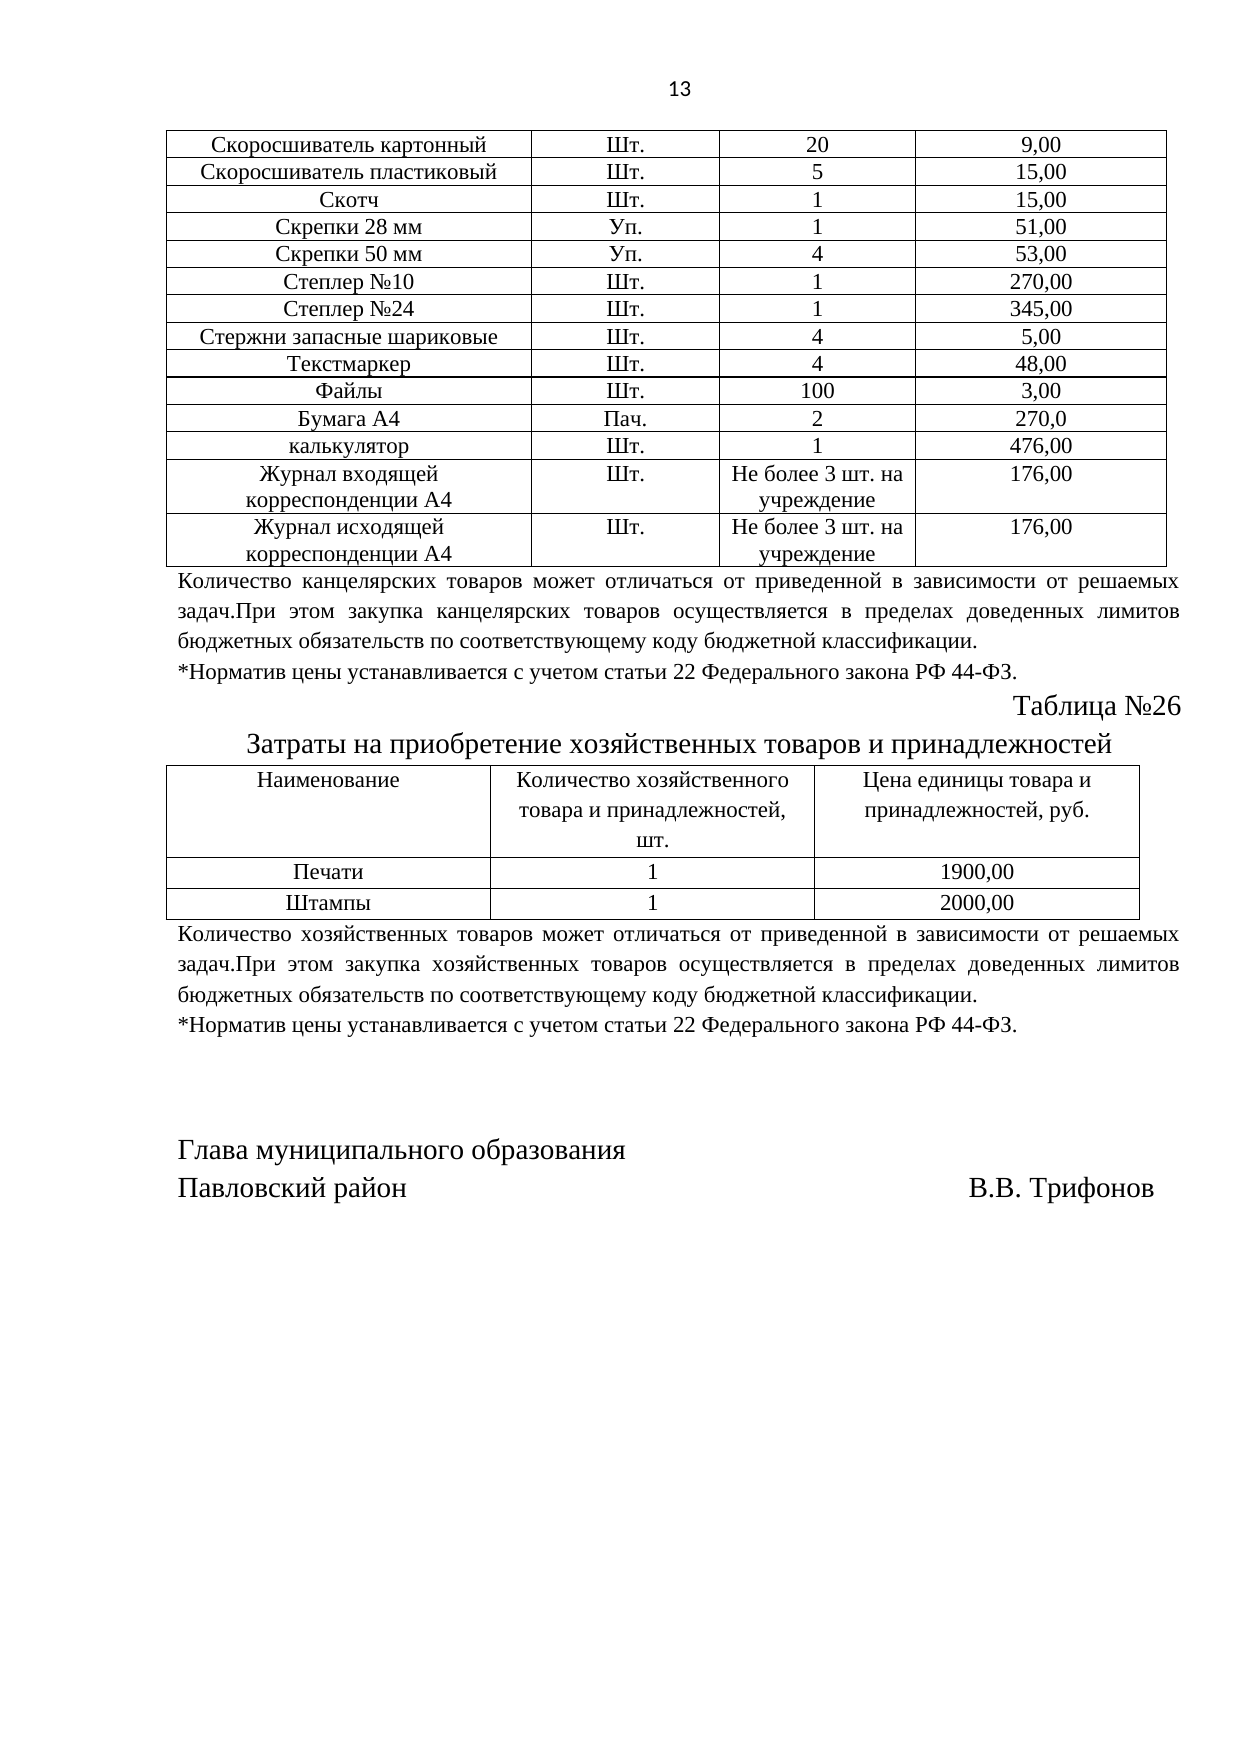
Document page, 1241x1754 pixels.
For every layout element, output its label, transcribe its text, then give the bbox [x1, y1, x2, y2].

table_cell 5,00 [916, 323, 1166, 349]
table_cell Шт. [532, 295, 719, 322]
table_cell Штампы [167, 889, 490, 919]
table_cell 51,00 [916, 213, 1166, 239]
table_cell Уп. [532, 213, 719, 239]
table_cell Скоросшиватель пластиковый [167, 158, 531, 185]
table_cell Степлер №24 [167, 295, 531, 322]
table_cell 2 [720, 405, 915, 431]
table_cell Скотч [167, 186, 531, 212]
table_cell Печати [167, 858, 490, 888]
table_cell Шт. [532, 378, 719, 404]
table_cell 53,00 [916, 241, 1166, 267]
text Количество хозяйственных товаров может отличаться от приведенной в зависимости от решаемых задач.При этом закупка хозяйственных товаров осуществляется в пределах доведенных лимитов бюджетных обязательств по соответствующему коду бюджетной классификации. [177, 920, 1181, 1007]
table_cell Шт. [532, 158, 719, 185]
table_cell 9,00 [916, 131, 1166, 157]
table_cell 1 [720, 295, 915, 322]
text Количество канцелярских товаров может отличаться от приведенной в зависимости от решаемых задач.При этом закупка канцелярских товаров осуществляется в пределах доведенных лимитов бюджетных обязательств по соответствующему коду бюджетной классификации. [177, 567, 1181, 654]
table_cell 1 [491, 889, 814, 919]
table_cell калькулятор [167, 432, 531, 459]
table_cell 1 [720, 432, 915, 459]
table_cell Журнал входящей корреспонденции А4 [167, 460, 531, 512]
table_cell Шт. [532, 432, 719, 459]
table_cell 48,00 [916, 350, 1166, 376]
table_cell Не более 3 шт. на учреждение [720, 460, 915, 512]
table_cell Шт. [532, 350, 719, 376]
text Павловский район В.В. Трифонов [177, 1170, 1181, 1204]
table_cell Пач. [532, 405, 719, 431]
table_cell 5 [720, 158, 915, 185]
table_cell Скрепки 28 мм [167, 213, 531, 239]
table_cell Степлер №10 [167, 268, 531, 294]
table_cell 1 [720, 186, 915, 212]
table_cell Шт. [532, 460, 719, 512]
table_cell Стержни запасные шариковые [167, 323, 531, 349]
table_cell Файлы [167, 378, 531, 404]
table_cell 2000,00 [815, 889, 1139, 919]
table_header Цена единицы товара и принадлежностей, руб. [815, 766, 1139, 857]
table_header Наименование [167, 766, 490, 857]
table_cell 176,00 [916, 460, 1166, 512]
table_cell Шт. [532, 514, 719, 566]
table_cell 4 [720, 350, 915, 376]
table_cell Шт. [532, 186, 719, 212]
text *Норматив цены устанавливается с учетом статьи 22 Федерального закона РФ 44-ФЗ. [177, 658, 1181, 684]
table_cell Бумага А4 [167, 405, 531, 431]
table_cell 1900,00 [815, 858, 1139, 888]
table_cell 476,00 [916, 432, 1166, 459]
table_cell Шт. [532, 268, 719, 294]
text Затраты на приобретение хозяйственных товаров и принадлежностей [177, 727, 1181, 760]
table_cell 176,00 [916, 514, 1166, 566]
table_cell 4 [720, 241, 915, 267]
table_cell Скрепки 50 мм [167, 241, 531, 267]
table_cell 270,00 [916, 268, 1166, 294]
table_cell 345,00 [916, 295, 1166, 322]
table_cell 1 [720, 268, 915, 294]
table_cell Шт. [532, 131, 719, 157]
table_cell Скоросшиватель картонный [167, 131, 531, 157]
table_cell 20 [720, 131, 915, 157]
table_cell 1 [491, 858, 814, 888]
table_cell 15,00 [916, 158, 1166, 185]
table_cell Шт. [532, 323, 719, 349]
table_cell 3,00 [916, 378, 1166, 404]
table_cell Уп. [532, 241, 719, 267]
table_header Количество хозяйственного товара и принадлежностей, шт. [491, 766, 814, 857]
table_cell 270,0 [916, 405, 1166, 431]
table_cell 1 [720, 213, 915, 239]
text Таблица №26 [177, 688, 1181, 722]
text *Норматив цены устанавливается с учетом статьи 22 Федерального закона РФ 44-ФЗ. [177, 1011, 1181, 1037]
table_cell Журнал исходящей корреспонденции А4 [167, 514, 531, 566]
table_cell Не более 3 шт. на учреждение [720, 514, 915, 566]
table_cell 4 [720, 323, 915, 349]
table_cell Текстмаркер [167, 350, 531, 376]
table_cell 100 [720, 378, 915, 404]
table_cell 15,00 [916, 186, 1166, 212]
text Глава муниципального образования [177, 1132, 1181, 1165]
